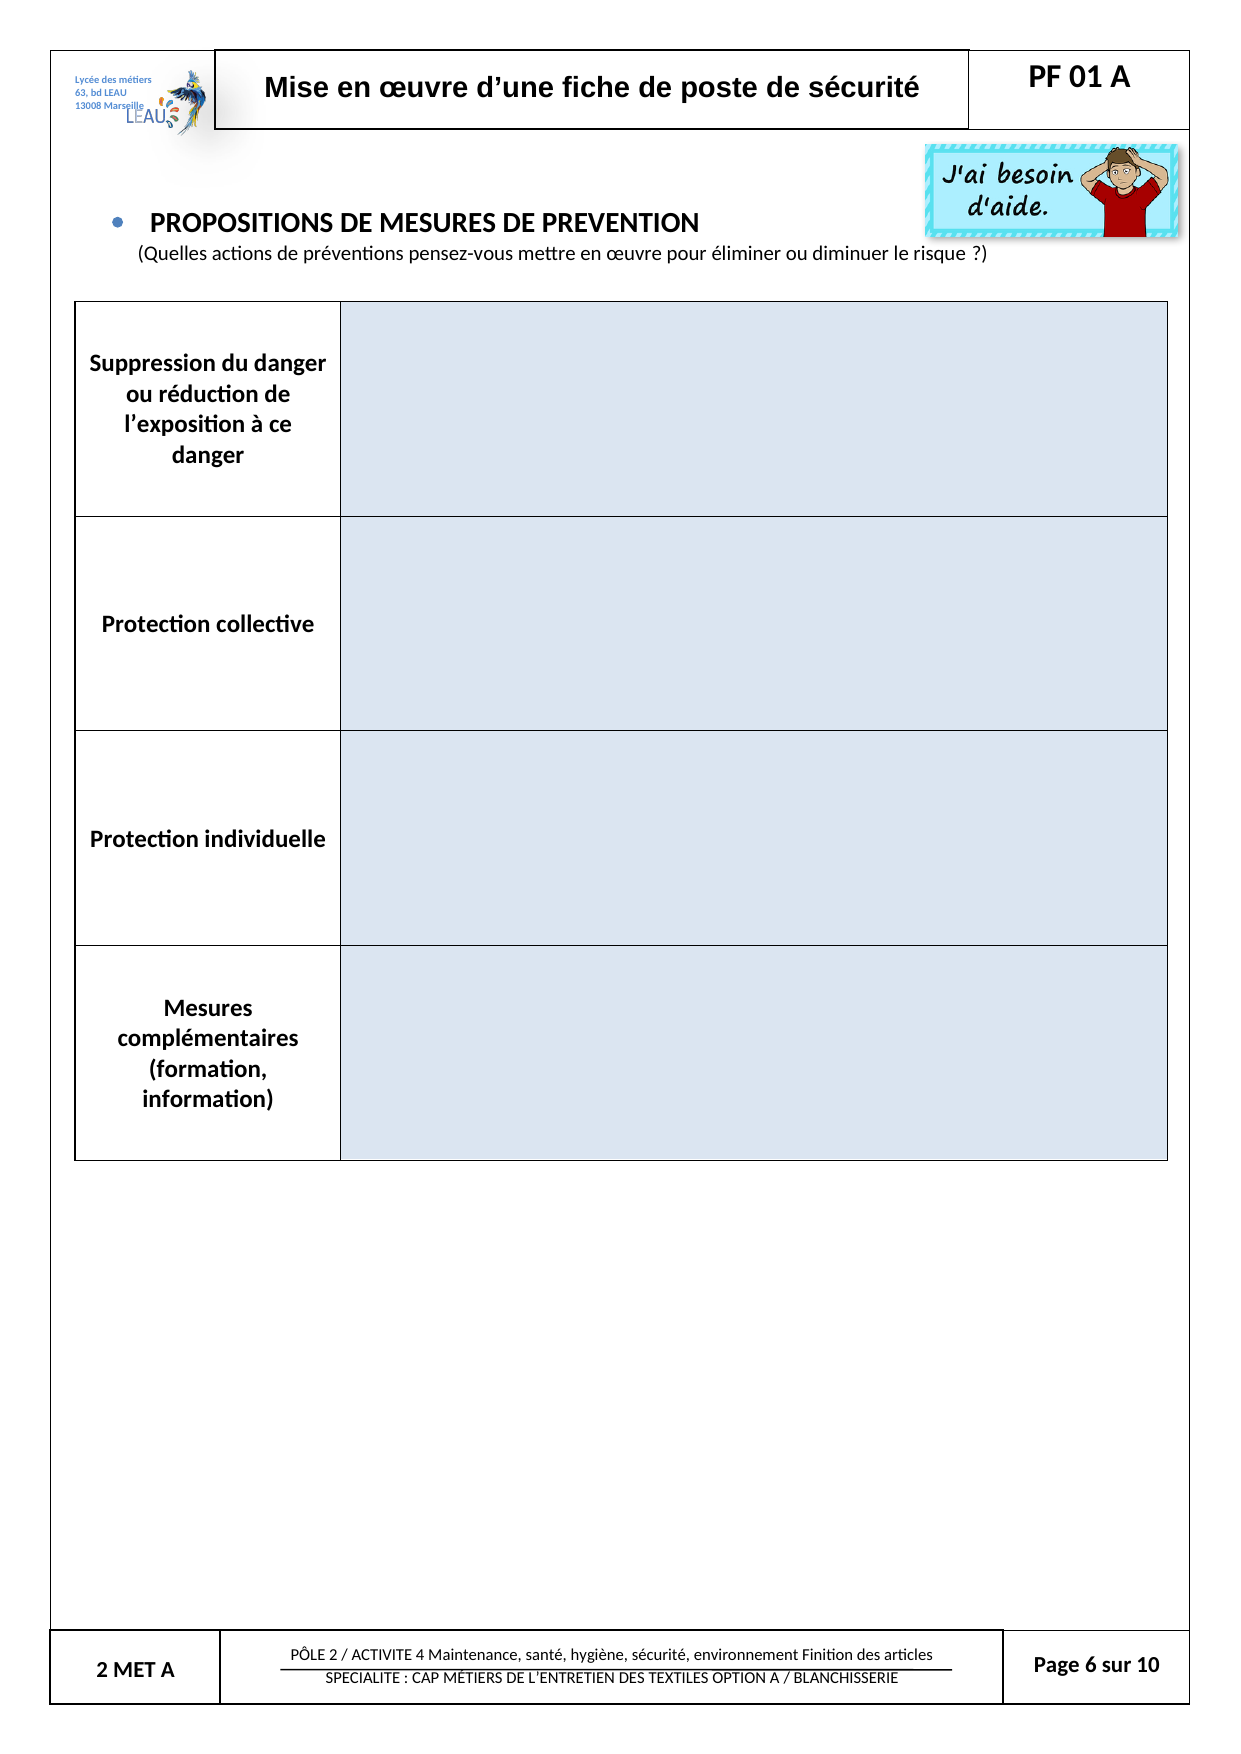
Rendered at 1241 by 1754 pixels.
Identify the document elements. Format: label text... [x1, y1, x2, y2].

picture [127, 70, 206, 136]
table_cell [341, 517, 1167, 730]
table_cell Protection individuelle [76, 731, 340, 945]
table_cell [341, 946, 1167, 1159]
table_cell Protection collective [76, 517, 340, 730]
table_header Suppression du danger ou réduction de l’exposition à ce danger [76, 302, 340, 516]
table_header [341, 302, 1167, 516]
table_cell [341, 731, 1167, 945]
table_cell Mesures complémentaires (formation, information) [76, 946, 340, 1159]
text (Quelles actions de préventions pensez-vous mettre en œuvre pour éliminer ou diminuer le risque ?) [137, 240, 1181, 265]
list PROPOSITIONS DE MESURES DE PREVENTION [112, 204, 1181, 240]
picture [925, 144, 1178, 204]
